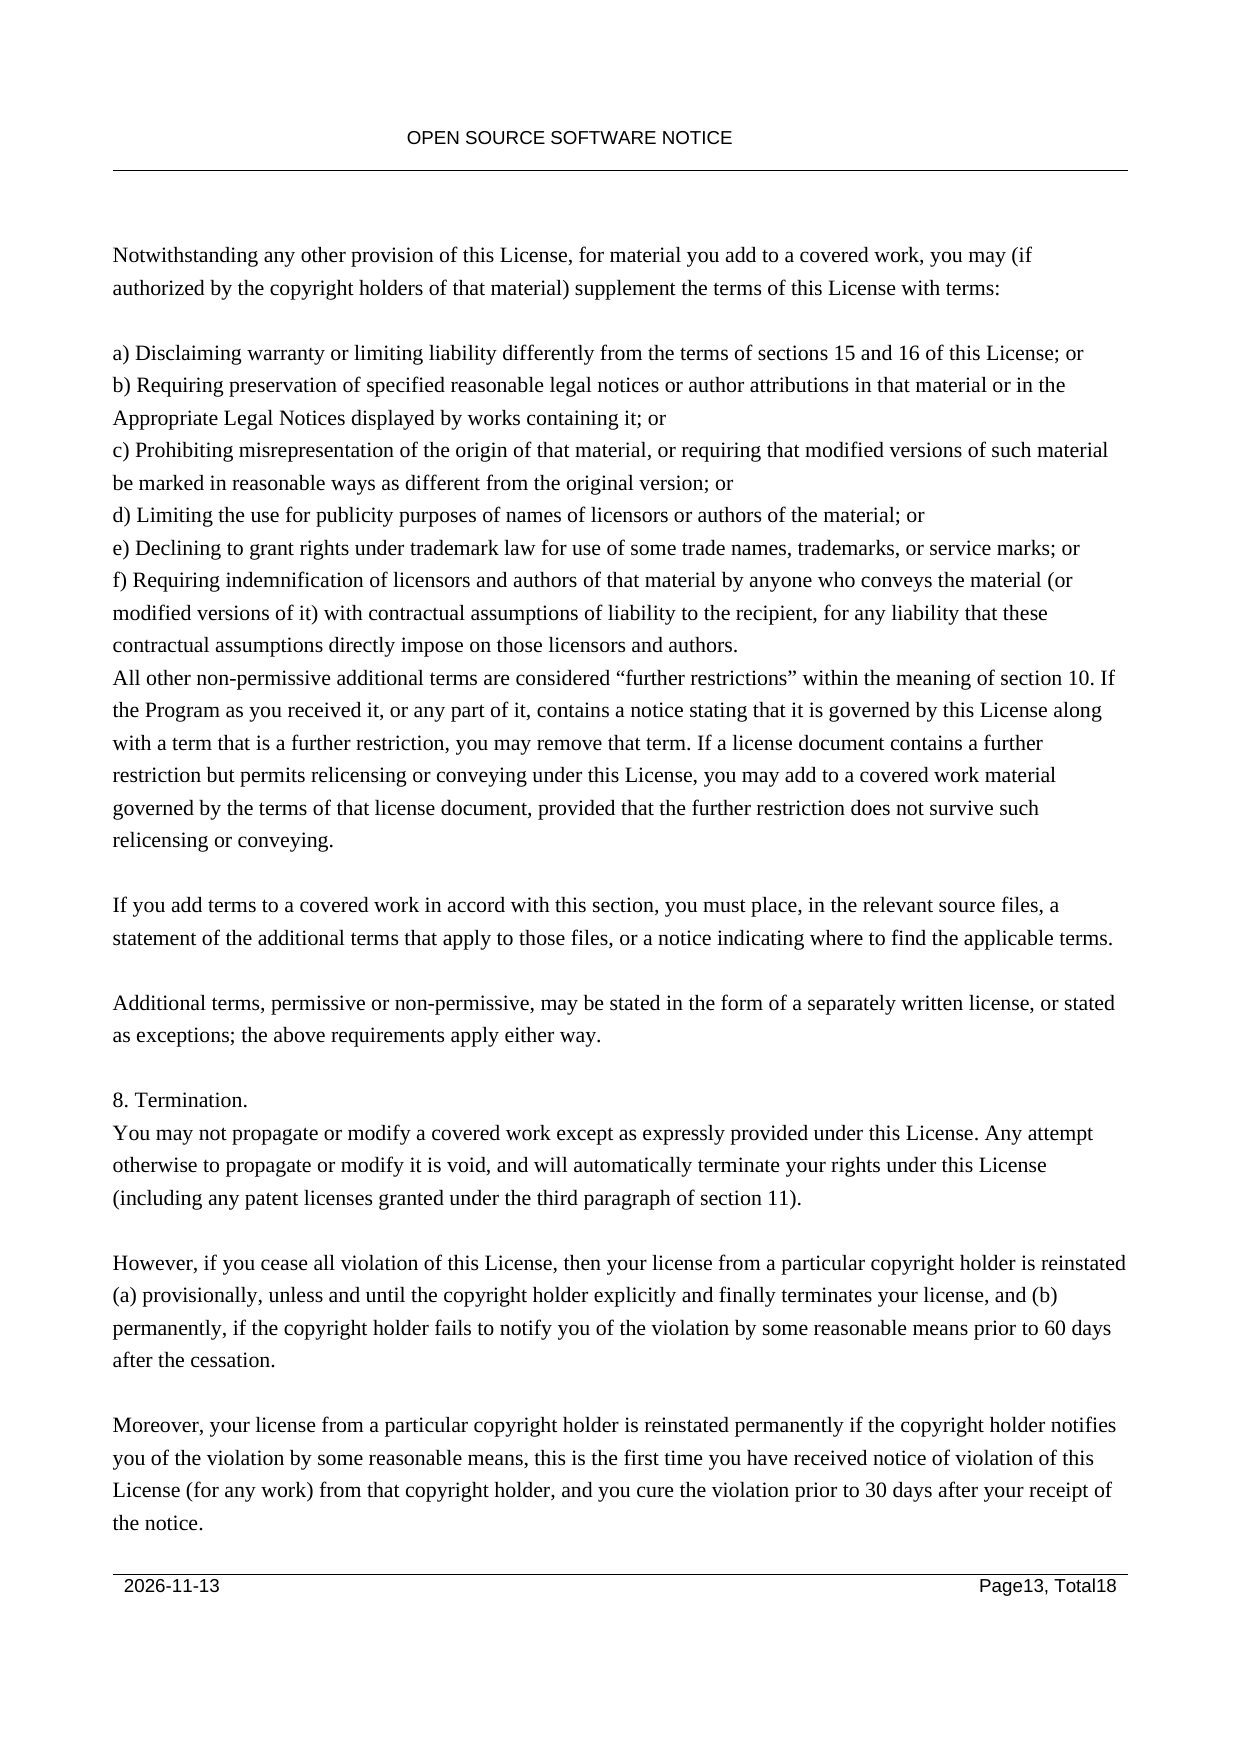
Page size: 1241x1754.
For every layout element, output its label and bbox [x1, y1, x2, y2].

text [112, 206, 1128, 1539]
